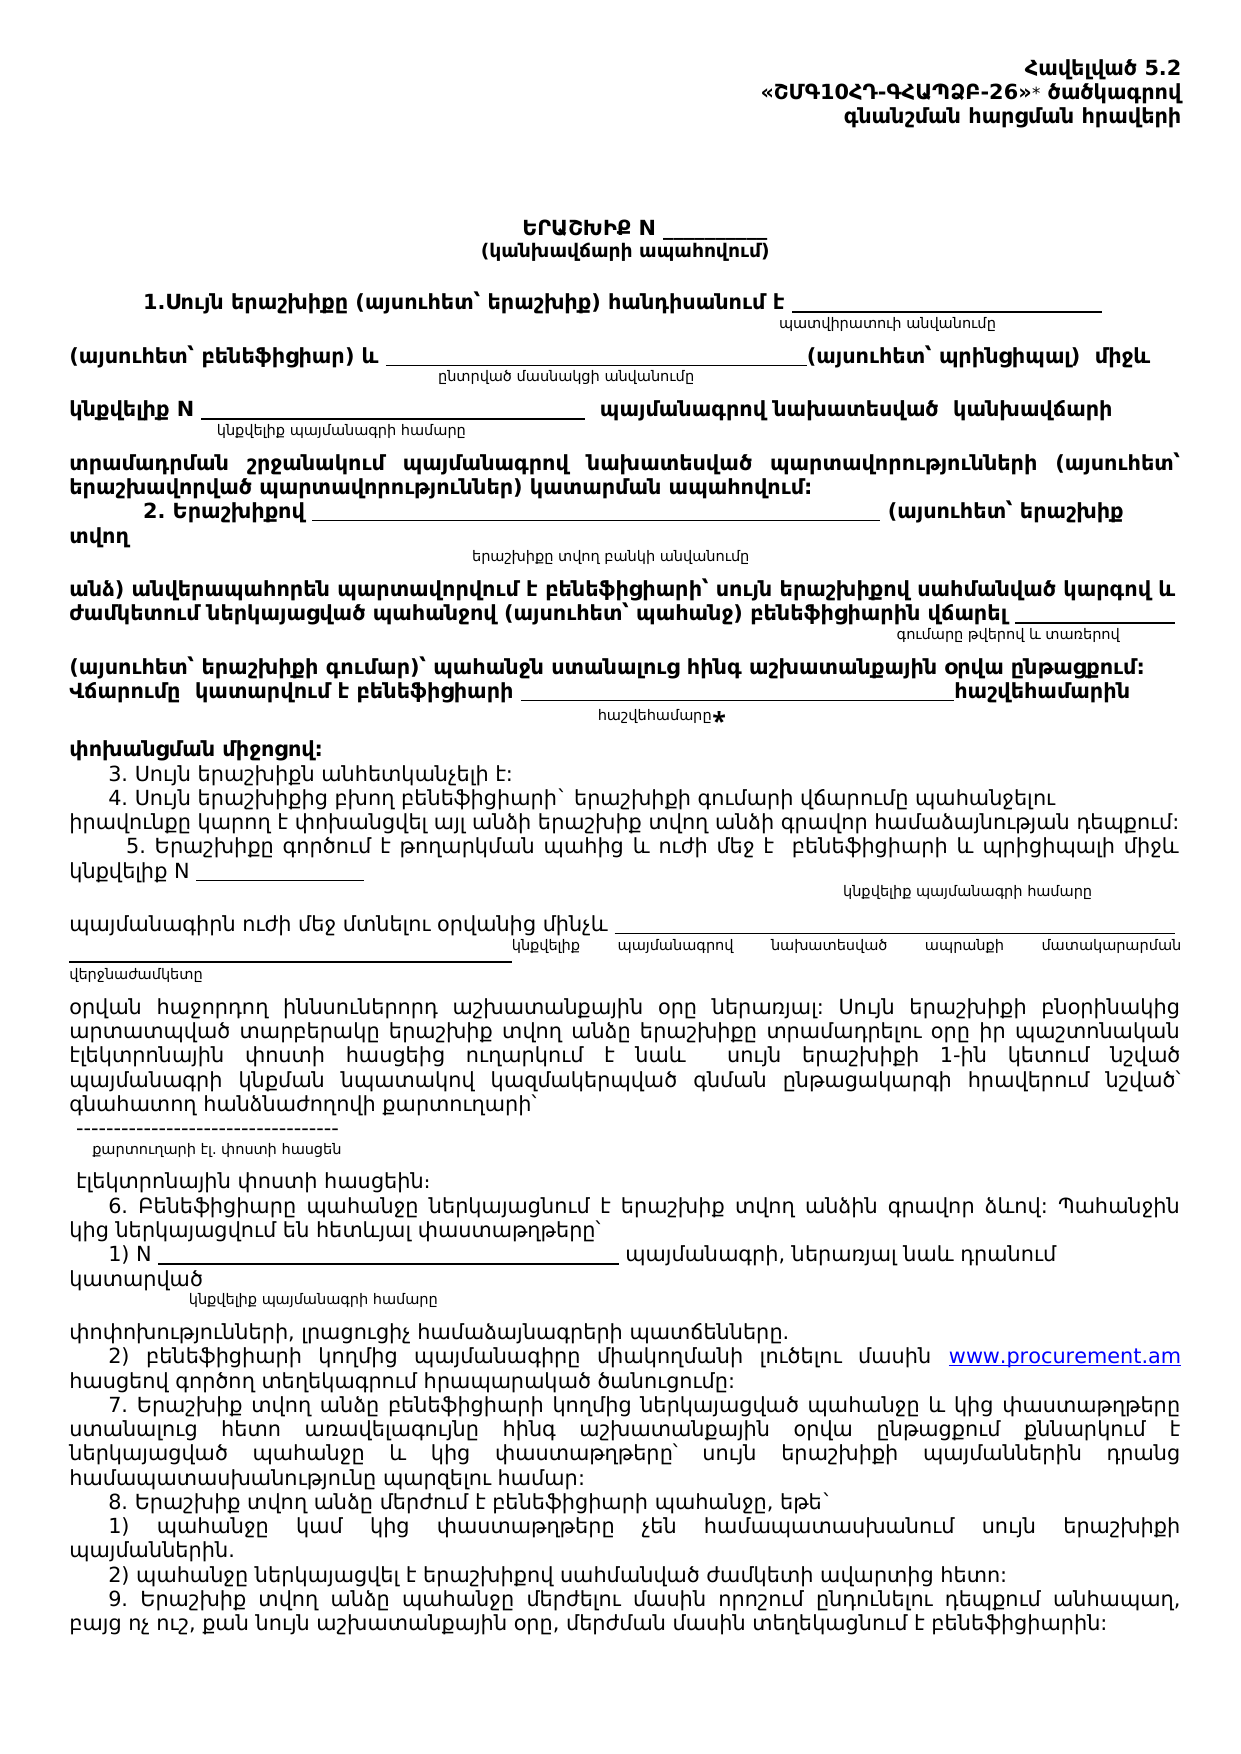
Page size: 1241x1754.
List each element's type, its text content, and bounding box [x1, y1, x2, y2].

text «ՇՄԳ10ՀԴ-ԳՀԱՊՁԲ-26»* ծածկագրով [69, 80, 1181, 104]
text ԵՐԱՇԽԻՔ N __________ [69, 216, 1181, 240]
text կնքվելիք պայմանագրի համարը [69, 1291, 1181, 1320]
text 2) բենեֆիցիարի կողմից պայմանագիրը միակողմանի լուծելու մասին www.procurement.am հասցեով գործող տեղեկագրում հրապարակած ծանուցումը: [69, 1344, 1181, 1393]
text գնանշման հարցման հրավերի [69, 104, 1181, 128]
text 7. Երաշխիք տվող անձը բենեֆիցիարի կողմից ներկայացված պահանջը և կից փաստաթղթերը ստանալուց հետո առավելագույնը հինգ աշխատանքային օրվա ընթացքում քննարկում է ներկայացված պահանջը և կից փաստաթղթերը՝ սույն երաշխիքի պայմաններին դրանց համապատասխանությունը պարզելու համար: [69, 1393, 1181, 1490]
list էլեկտրոնային փոստի հասցեին։ [69, 1169, 1181, 1194]
text փոփոխությունների, լրացուցիչ համաձայնագրերի պատճենները. [69, 1320, 1181, 1344]
text Հավելված 5.2 [69, 56, 1181, 80]
text 5. Երաշխիքը գործում է թողարկման պահից և ուժի մեջ է բենեֆիցիարի և պրիցիպալի միջև կնքվելիք N [69, 834, 1181, 883]
text 2) պահանջը ներկայացվել է երաշխիքով սահմանված ժամկետի ավարտից հետո: [69, 1563, 1181, 1587]
text գումարը թվերով և տառերով [69, 626, 1181, 655]
list ----------------------------------- [69, 1116, 1181, 1140]
text (կանխավճարի ապահովում) [69, 240, 1181, 262]
text 9. Երաշխիք տվող անձը պահանջը մերժելու մասին որոշում ընդունելու դեպքում անհապաղ, բայց ոչ ուշ, քան նույն աշխատանքային օրը, մերժման մասին տեղեկացնում է բենեֆիցիարին: [69, 1587, 1181, 1636]
text 1) պահանջը կամ կից փաստաթղթերը չեն համապատասխանում սույն երաշխիքի պայմաններին. [69, 1514, 1181, 1563]
text 4. Սույն երաշխիքից բխող բենեֆիցիարի` երաշխիքի գումարի վճարումը պահանջելու իրավունքը կարող է փոխանցվել այլ անձի երաշխիք տվող անձի գրավոր համաձայնության դեպքում: [69, 786, 1181, 834]
list պայմանագիրն ուժի մեջ մտնելու օրվանից մինչև կնքվելիք պայմանագրով նախատեսված ապրանքի մատակարարման վերջնաժամկետը [69, 912, 1181, 995]
text կնքվելիք պայմանագրի համարը [585, 883, 1181, 912]
text 2. Երաշխիքով (այսուհետ՝ երաշխիք տվող [69, 499, 1181, 548]
text կնքվելիք պայմանագրի համարը [69, 422, 1181, 451]
text երաշխիքը տվող բանկի անվանումը [69, 548, 1181, 577]
text (այսուհետ՝ երաշխիքի գումար)՝ պահանջն ստանալուց հինգ աշխատանքային օրվա ընթացքում: Վճարումը կատարվում է բենեֆիցիարի հաշվեհամարին [69, 655, 1181, 703]
text 8. Երաշխիք տվող անձը մերժում է բենեֆիցիարի պահանջը, եթե` [69, 1490, 1181, 1514]
list օրվան հաջորդող իննսուներորդ աշխատանքային օրը ներառյալ: Սույն երաշխիքի բնօրինակից արտատպված տարբերակը երաշխիք տվող անձը երաշխիքը տրամադրելու օրը իր պաշտոնական էլեկտրոնային փոստի հասցեից ուղարկում է նաև սույն երաշխիքի 1-ին կետում նշված պայմանագրի կնքման նպատակով կազմակերպված գնման ընթացակարգի հրավերում նշված՝ գնահատող հանձնաժողովի քարտուղարի՝ [69, 995, 1181, 1116]
text 1.Սույն երաշխիքը (այսուհետ՝ երաշխիք) հանդիսանում է [69, 290, 1181, 315]
text պատվիրատուի անվանումը [659, 315, 1181, 344]
text 1) N պայմանագրի, ներառյալ նաև դրանում կատարված [69, 1242, 1181, 1291]
text (այսուհետ՝ բենեֆիցիար) և (այսուհետ՝ պրինցիպալ) միջև ընտրված մասնակցի անվանումը [69, 344, 1181, 397]
text կնքվելիք N պայմանագրով նախատեսված կանխավճարի [69, 397, 1181, 422]
text հաշվեհամարը* փոխանցման միջոցով: [69, 703, 1181, 762]
list քարտուղարի էլ. փոստի հասցեն [69, 1140, 1181, 1169]
text 6. Բենեֆիցիարը պահանջը ներկայացնում է երաշխիք տվող անձին գրավոր ձևով: Պահանջին կից ներկայացվում են հետևյալ փաստաթղթերը՝ [69, 1194, 1181, 1242]
text անձ) անվերապահորեն պարտավորվում է բենեֆիցիարի՝ սույն երաշխիքով սահմանված կարգով և ժամկետում ներկայացված պահանջով (այսուհետ՝ պահանջ) բենեֆիցիարին վճարել [69, 577, 1181, 626]
text տրամադրման շրջանակում պայմանագրով նախատեսված պարտավորությունների (այսուհետ՝ երաշխավորված պարտավորություններ) կատարման ապահովում: [69, 451, 1181, 499]
text 3. Սույն երաշխիքն անհետկանչելի է: [69, 762, 1181, 786]
